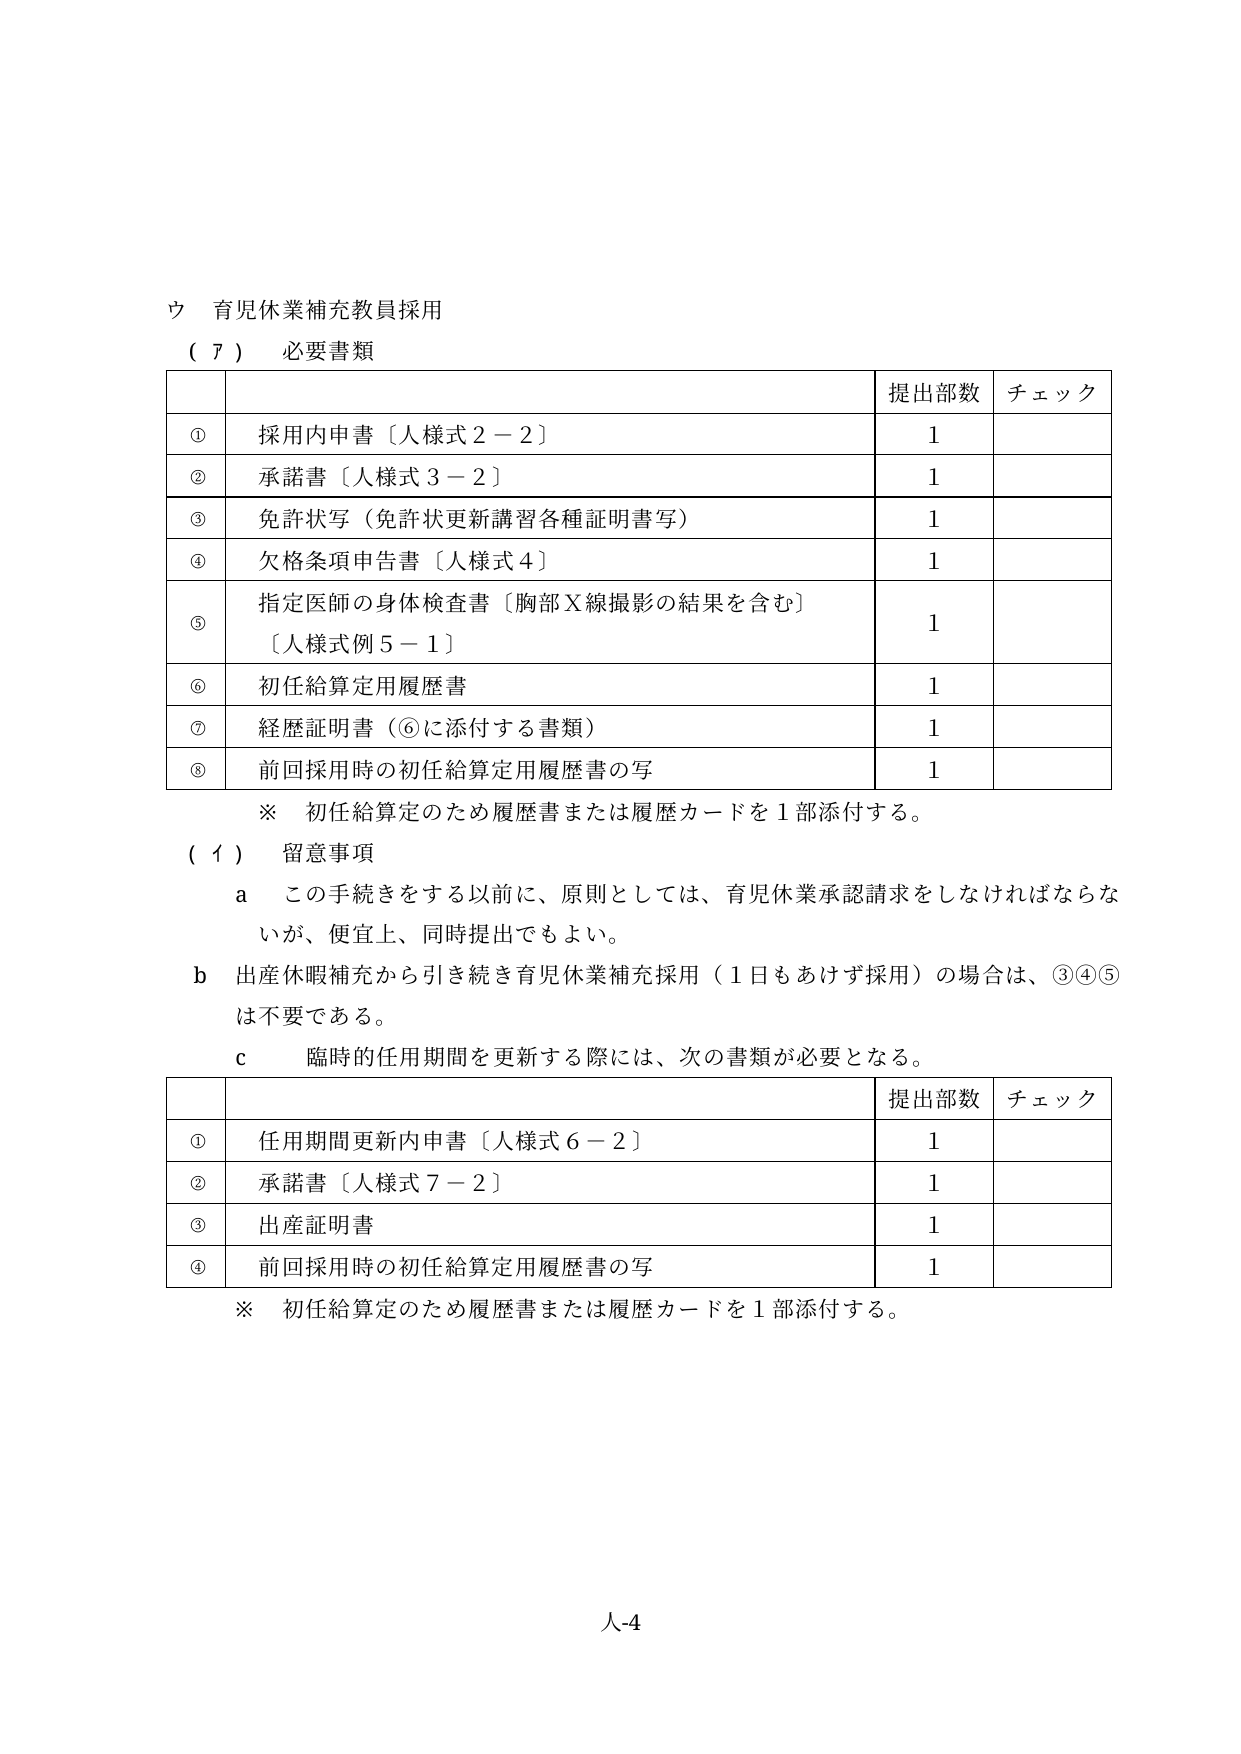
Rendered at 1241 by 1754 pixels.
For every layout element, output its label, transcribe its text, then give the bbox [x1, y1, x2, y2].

table_cell [994, 1246, 1111, 1287]
table_cell 免許状写（免許状更新講習各種証明書写） [226, 498, 874, 538]
text c 臨時的任用期間を更新する際には、次の書類が必要となる。 [142, 1036, 1122, 1077]
table_header 提出部数 [876, 1078, 993, 1119]
table_cell ③ [167, 1204, 225, 1245]
table_cell ⑧ [167, 748, 225, 789]
table_cell 承諾書〔人様式７－２〕 [226, 1162, 874, 1203]
table_cell １ [876, 706, 993, 747]
text a この手続きをする以前に、原則としては、育児休業承認請求をしなければならないが、便宜上、同時提出でもよい。 [212, 872, 1122, 954]
table_cell ⑤ [167, 581, 225, 663]
table_cell [994, 1204, 1111, 1245]
table_cell [994, 455, 1111, 496]
table_cell 初任給算定用履歴書 [226, 664, 874, 705]
table_cell １ [876, 539, 993, 580]
text b 出産休暇補充から引き続き育児休業補充採用（１日もあけず採用）の場合は、③④⑤は不要である。 [154, 954, 1122, 1036]
table_cell １ [876, 1162, 993, 1203]
table_cell 出産証明書 [226, 1204, 874, 1245]
table_header チェック [994, 1078, 1111, 1119]
table_cell １ [876, 1204, 993, 1245]
table_cell [994, 1120, 1111, 1161]
table_cell 前回採用時の初任給算定用履歴書の写 [226, 748, 874, 789]
text (ｲ) 留意事項 [118, 831, 1122, 872]
table_cell ② [167, 1162, 225, 1203]
table_cell ② [167, 455, 225, 496]
table_cell 任用期間更新内申書〔人様式６－２〕 [226, 1120, 874, 1161]
table_cell 指定医師の身体検査書〔胸部Ｘ線撮影の結果を含む〕 〔人様式例５－１〕 [226, 581, 874, 663]
table_cell １ [876, 414, 993, 454]
table_cell １ [876, 455, 993, 496]
table_cell [994, 1162, 1111, 1203]
table_cell ⑦ [167, 706, 225, 747]
table_cell 承諾書〔人様式３－２〕 [226, 455, 874, 496]
table_cell [994, 539, 1111, 580]
table_header [167, 1078, 225, 1119]
table_cell [994, 581, 1111, 663]
table_cell [994, 664, 1111, 705]
table_cell １ [876, 498, 993, 538]
table_header [226, 371, 874, 412]
table_cell ④ [167, 539, 225, 580]
table_cell ① [167, 414, 225, 454]
table_cell １ [876, 1246, 993, 1287]
table_cell [994, 706, 1111, 747]
table_cell ③ [167, 498, 225, 538]
table_cell １ [876, 581, 993, 663]
table_cell 前回採用時の初任給算定用履歴書の写 [226, 1246, 874, 1287]
table_cell 採用内申書〔人様式２－２〕 [226, 414, 874, 454]
table_header [167, 371, 225, 412]
text ウ 育児休業補充教員採用 [118, 288, 1122, 329]
table_cell １ [876, 1120, 993, 1161]
text ※ 初任給算定のため履歴書または履歴カードを１部添付する。 [118, 1288, 1122, 1329]
table_cell 経歴証明書（⑥に添付する書類） [226, 706, 874, 747]
text (ｱ) 必要書類 [118, 329, 1122, 370]
table_cell ④ [167, 1246, 225, 1287]
text ※ 初任給算定のため履歴書または履歴カードを１部添付する。 [118, 790, 1122, 831]
table_cell ① [167, 1120, 225, 1161]
table_header 提出部数 [876, 371, 993, 412]
table_cell １ [876, 664, 993, 705]
table_cell [994, 498, 1111, 538]
table_cell [994, 748, 1111, 789]
table_cell 欠格条項申告書〔人様式４〕 [226, 539, 874, 580]
table_cell [994, 414, 1111, 454]
table_cell １ [876, 748, 993, 789]
table_cell ⑥ [167, 664, 225, 705]
table_header [226, 1078, 874, 1119]
table_header チェック [994, 371, 1111, 412]
